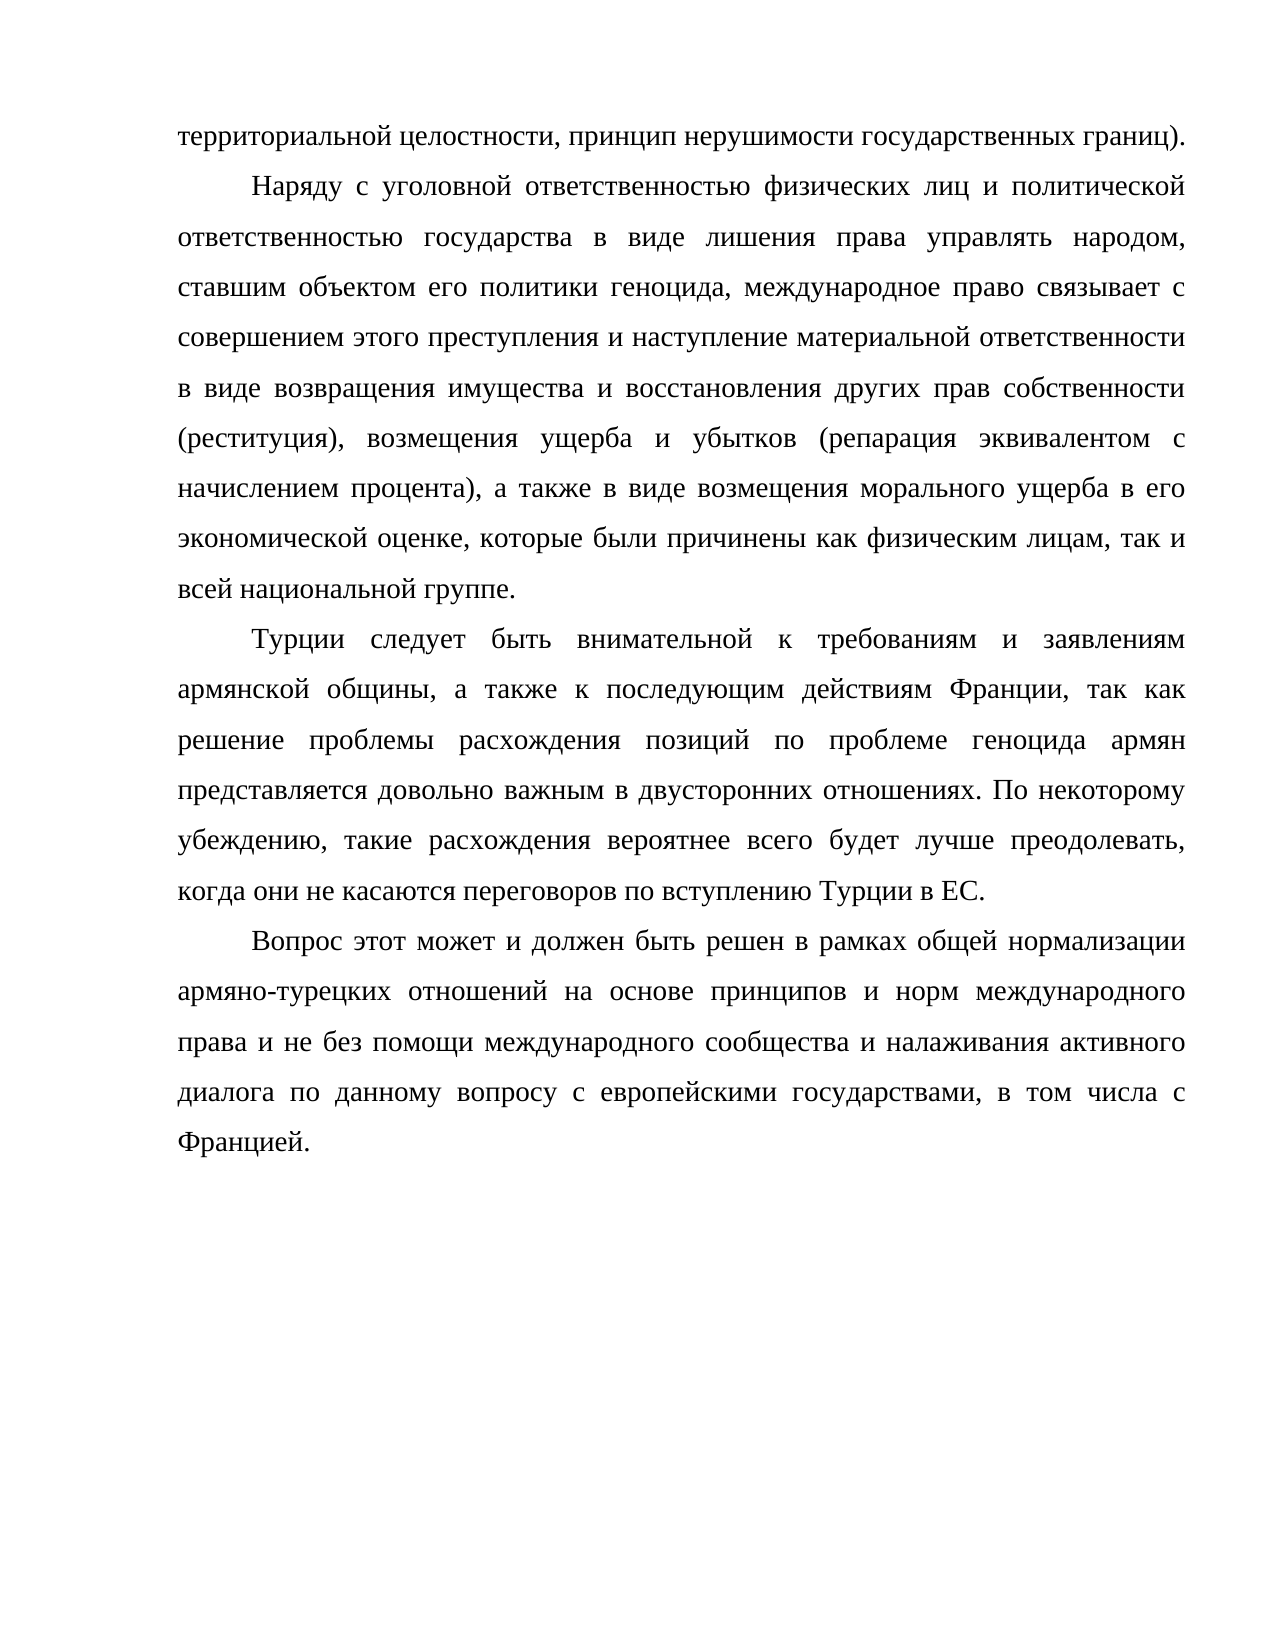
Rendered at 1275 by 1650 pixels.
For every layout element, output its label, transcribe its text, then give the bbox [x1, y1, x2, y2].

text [177, 118, 1186, 152]
text Турции следует быть внимательной к требованиям и заявлениям армянской общины, а также к последующим действиям Франции, так как решение проблемы расхождения позиций по проблеме геноцида армян представляется довольно важным в двусторонних отношениях. По некоторому убеждению, такие расхождения вероятнее всего будет лучше преодолевать, когда они не касаются переговоров по вступлению Турции в ЕС. [177, 621, 1186, 906]
text Вопрос этот может и должен быть решен в рамках общей нормализации армяно-турецких отношений на основе принципов и норм международного права и не без помощи международного сообщества и налаживания активного диалога по данному вопросу с европейскими государствами, в том числа с Францией. [177, 923, 1186, 1158]
text Наряду с уголовной ответственностью физических лиц и политической ответственностью государства в виде лишения права управлять народом, ставшим объектом его политики геноцида, международное право связывает с совершением этого преступления и наступление материальной ответственности в виде возвращения имущества и восстановления других прав собственности (реституция), возмещения ущерба и убытков (репарация эквивалентом с начислением процента), а также в виде возмещения морального ущерба в его экономической оценке, которые были причинены как физическим лицам, так и всей национальной группе. [177, 168, 1186, 604]
